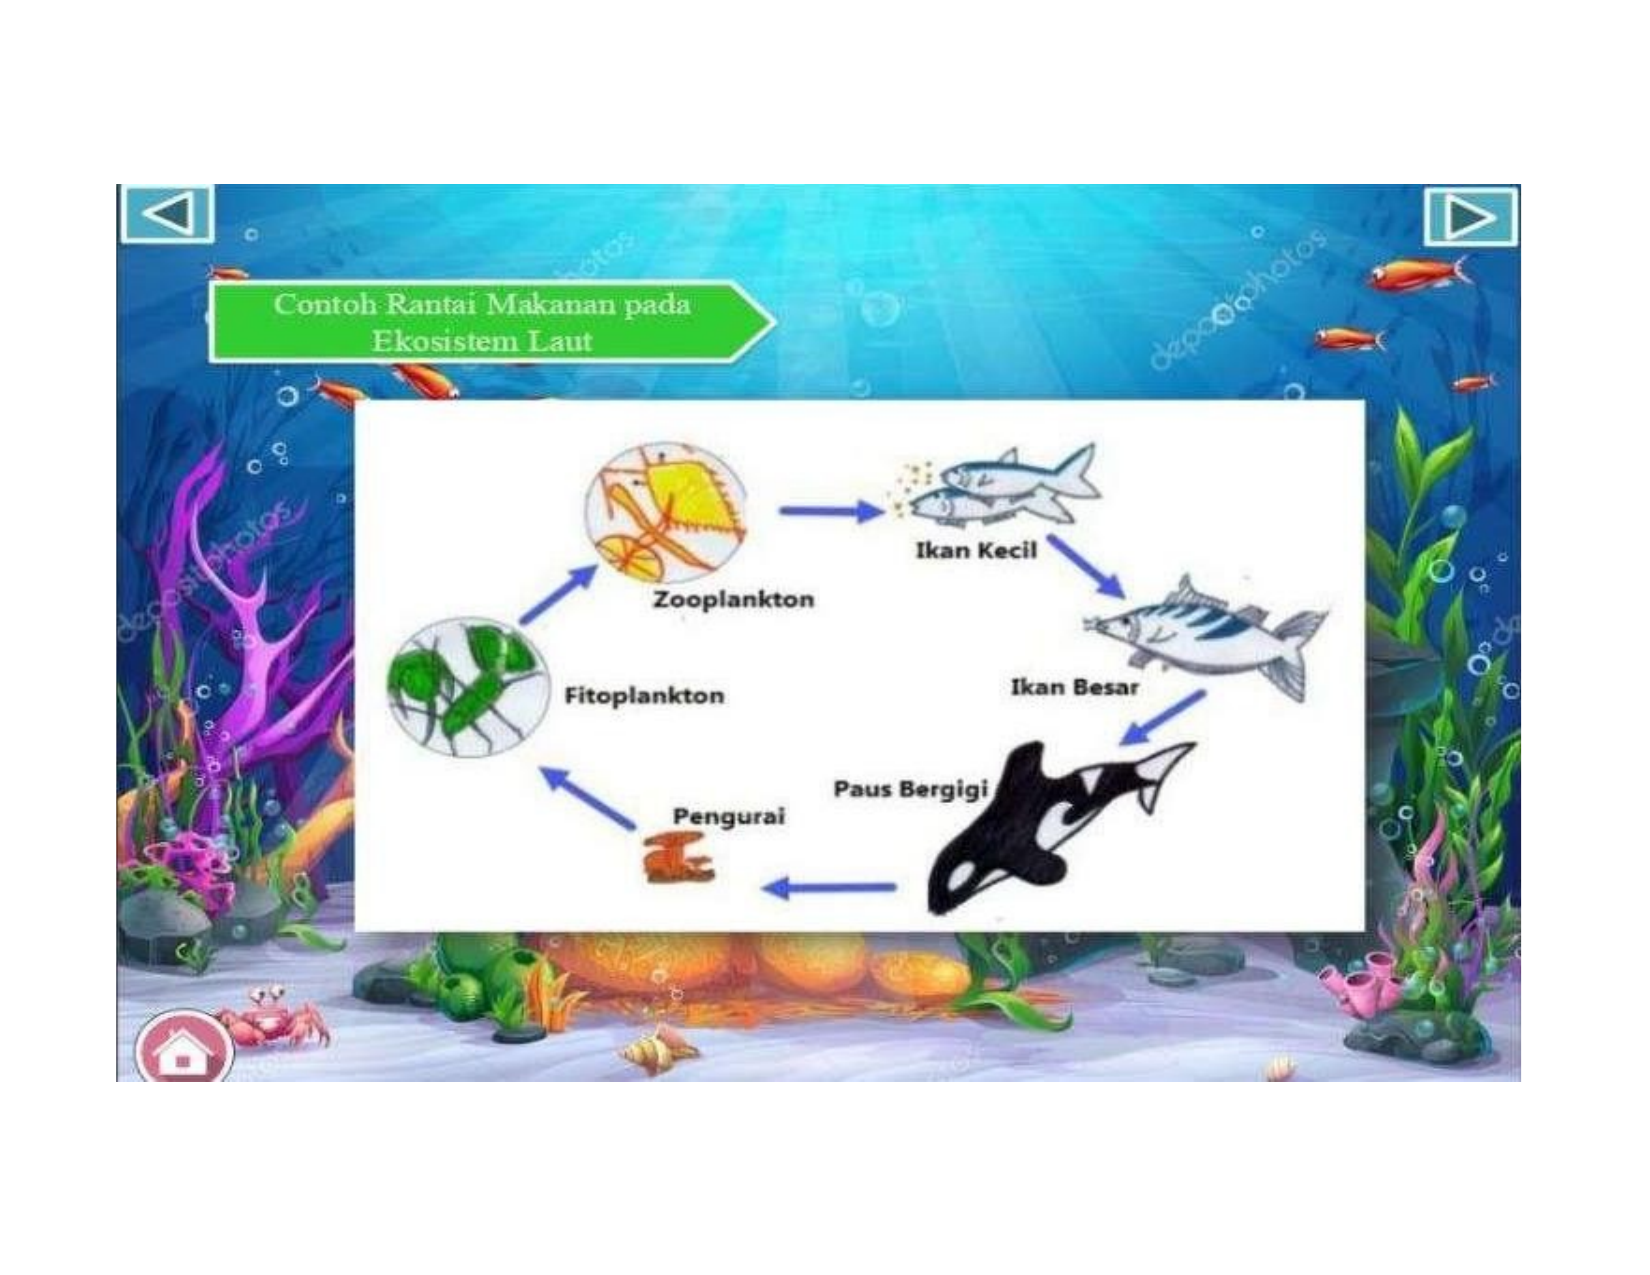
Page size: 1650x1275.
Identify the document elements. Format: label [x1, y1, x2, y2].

picture [116, 184, 1522, 1082]
